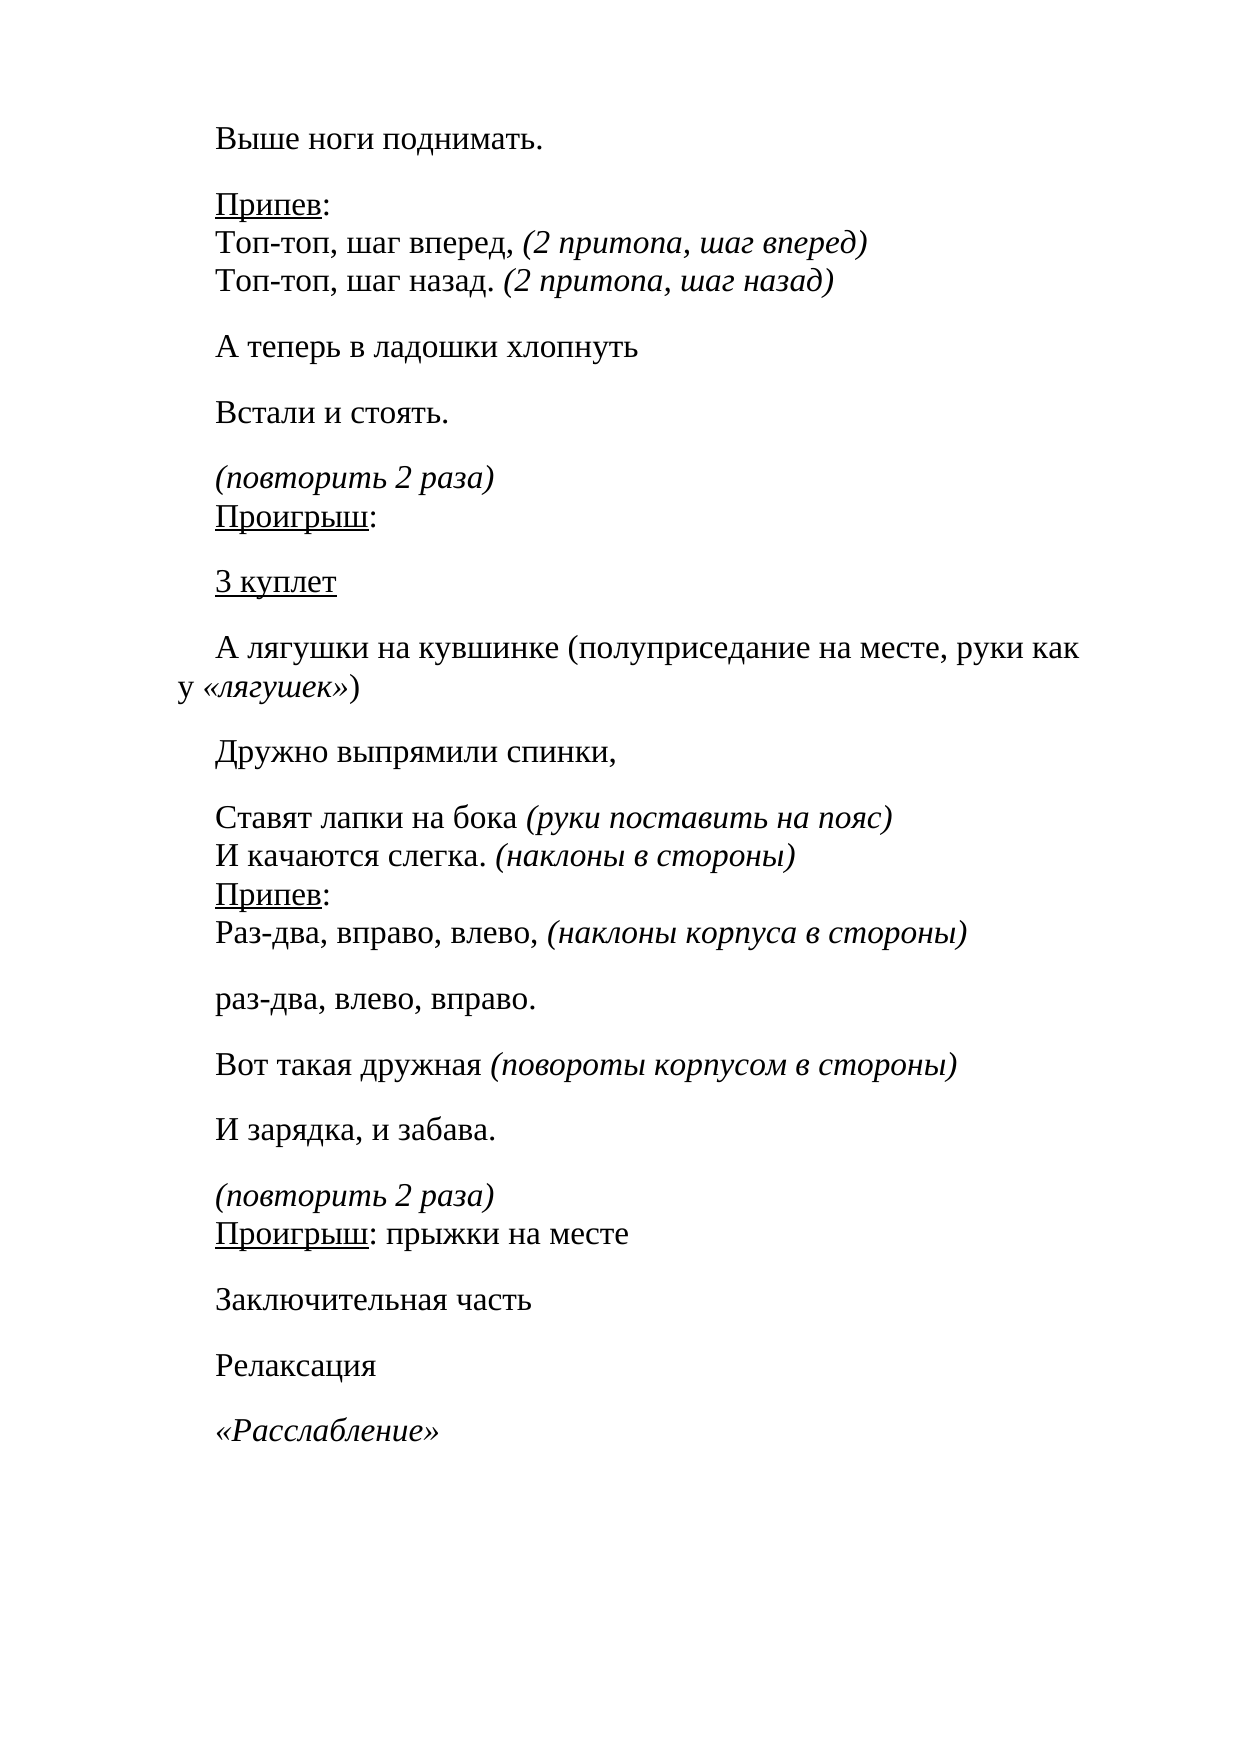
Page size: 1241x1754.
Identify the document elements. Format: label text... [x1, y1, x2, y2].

text «Расслабление» [177, 1411, 1152, 1449]
text Топ-топ, шаг вперед, (2 притопа, шаг вперед) [177, 222, 1152, 261]
text (повторить 2 раза) [177, 458, 1152, 496]
text Вот такая дружная (повороты корпусом в стороны) [177, 1044, 1152, 1082]
text Проигрыш: [177, 496, 1152, 534]
text Ставят лапки на бока (руки поставить на пояс) [177, 797, 1152, 836]
text А теперь в ладошки хлопнуть [177, 326, 1152, 364]
text 3 куплет [177, 562, 1152, 600]
text Дружно выпрямили спинки, [177, 732, 1152, 770]
text Выше ноги поднимать. [177, 118, 1152, 156]
text Заключительная часть [177, 1279, 1152, 1318]
text Встали и стоять. [177, 392, 1152, 430]
text (повторить 2 раза) [177, 1175, 1152, 1213]
text раз-два, влево, вправо. [177, 978, 1152, 1016]
text Раз-два, вправо, влево, (наклоны корпуса в стороны) [177, 912, 1152, 951]
text Релаксация [177, 1345, 1152, 1383]
text А лягушки на кувшинке (полуприседание на месте, руки как у «лягушек») [177, 627, 1152, 704]
text И качаются слегка. (наклоны в стороны) [177, 836, 1152, 874]
text Припев: [177, 184, 1152, 222]
text Топ-топ, шаг назад. (2 притопа, шаг назад) [177, 261, 1152, 299]
text И зарядка, и забава. [177, 1109, 1152, 1148]
text Проигрыш: прыжки на месте [177, 1213, 1152, 1252]
text Припев: [177, 874, 1152, 912]
